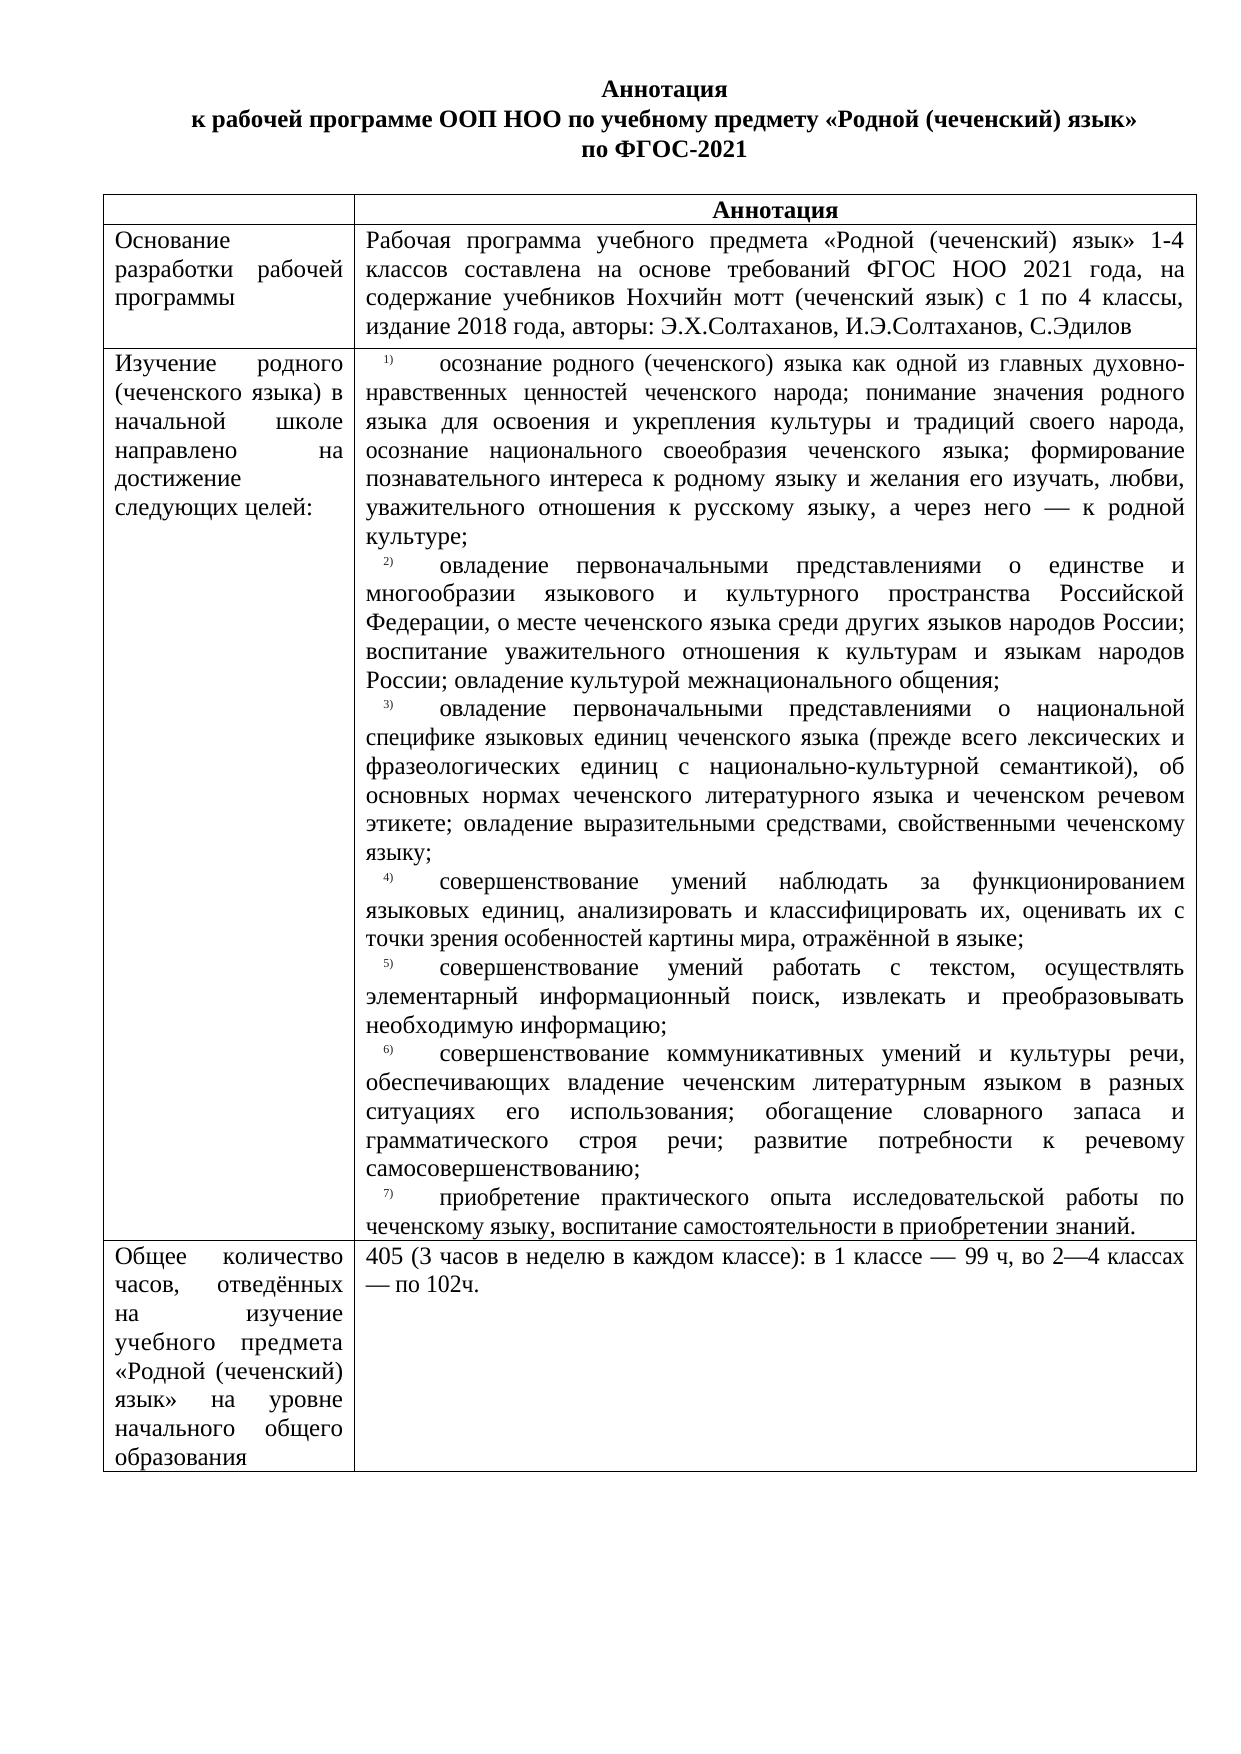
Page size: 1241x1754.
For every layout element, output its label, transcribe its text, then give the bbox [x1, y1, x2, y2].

table_header [104, 195, 354, 224]
text по ФГОС-2021 [177, 134, 1152, 163]
text Аннотация [177, 74, 1152, 102]
table_cell осознание родного (чеченского) языка как одной из главных духовно-нравственных ценностей чеченского народа; понимание значения родного языка для освоения и укрепления культуры и традиций своего народа, осознание национального своеобразия чеченского языка; формирование познавательного интереса к родному языку и желания его изучать, любви, уважительного отношения к русскому языку, а через него — к родной культуре; овладение первоначальными представлениями о единстве и многообразии языкового и культурного пространства Российской Федерации, о месте чеченского языка среди других языков народов России; воспитание уважительного отношения к культурам и языкам народов России; овладение культурой межнационального общения; овладение первоначальными представлениями о национальной специфике языковых единиц чеченского языка (прежде всего лексических и фразеологических единиц с национально-культурной семантикой), об основных нормах чеченского литературного языка и чеченском речевом этикете; овладение выразительными средствами, свойственными чеченскому языку; совершенствование умений наблюдать за функционированием языковых единиц, анализировать и классифицировать их, оценивать их с точки зрения особенностей картины мира, отражённой в языке; совершенствование умений работать с текстом, осуществлять элементарный информационный поиск, извлекать и преобразовывать необходимую информацию; совершенствование коммуникативных умений и культуры речи, обеспечивающих владение чеченским литературным языком в разных ситуациях его использования; обогащение словарного запаса и грамматического строя речи; развитие потребности к речевому самосовершенствованию; приобретение практического опыта исследовательской работы по чеченскому языку, воспитание самостоятельности в приобретении знаний. [355, 349, 1196, 1240]
table_cell Общее количество часов, отведённых на изучение учебного предмета «Родной (чеченский) язык» на уровне начального общего образования [104, 1241, 354, 1471]
table_cell Изучение родного (чеченского языка) в начальной школе направлено на достижение следующих целей: [104, 349, 354, 1240]
table_cell 405 (3 часов в неделю в каждом классе): в 1 классе — 99 ч, во 2—4 классах — по 102ч. [355, 1241, 1196, 1471]
table_header Аннотация [355, 195, 1196, 224]
table_cell Рабочая программа учебного предмета «Родной (чеченский) язык» 1-4 классов составлена на основе требований ФГОС НОО 2021 года, на содержание учебников Нохчийн мотт (чеченский язык) с 1 по 4 классы, издание 2018 года, авторы: Э.Х.Солтаханов, И.Э.Солтаханов, С.Эдилов [355, 225, 1196, 347]
table_cell Основание разработки рабочей программы [104, 225, 354, 347]
text к рабочей программе ООП НОО по учебному предмету «Родной (чеченский) язык» [177, 104, 1152, 133]
